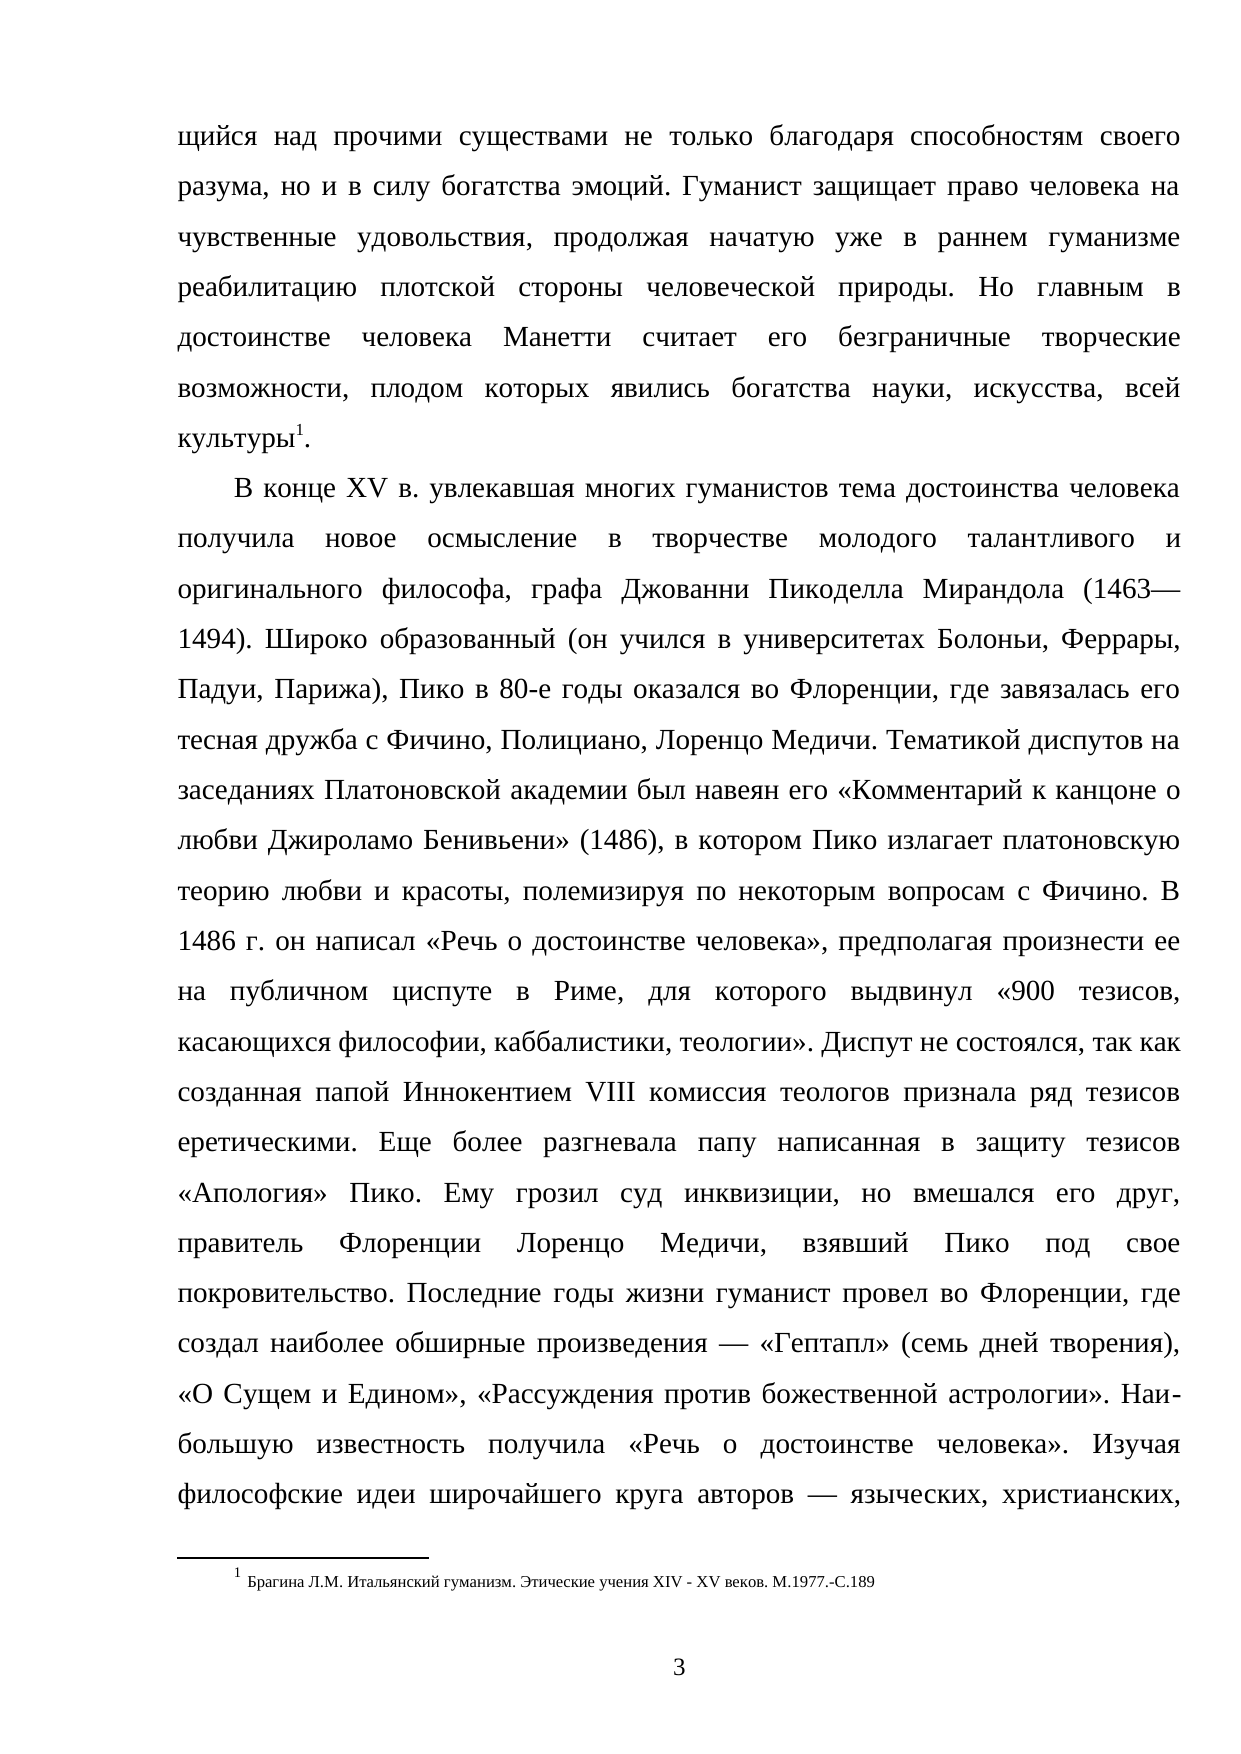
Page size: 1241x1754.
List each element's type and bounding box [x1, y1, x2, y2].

text [177, 470, 1181, 1510]
text [177, 118, 1181, 453]
